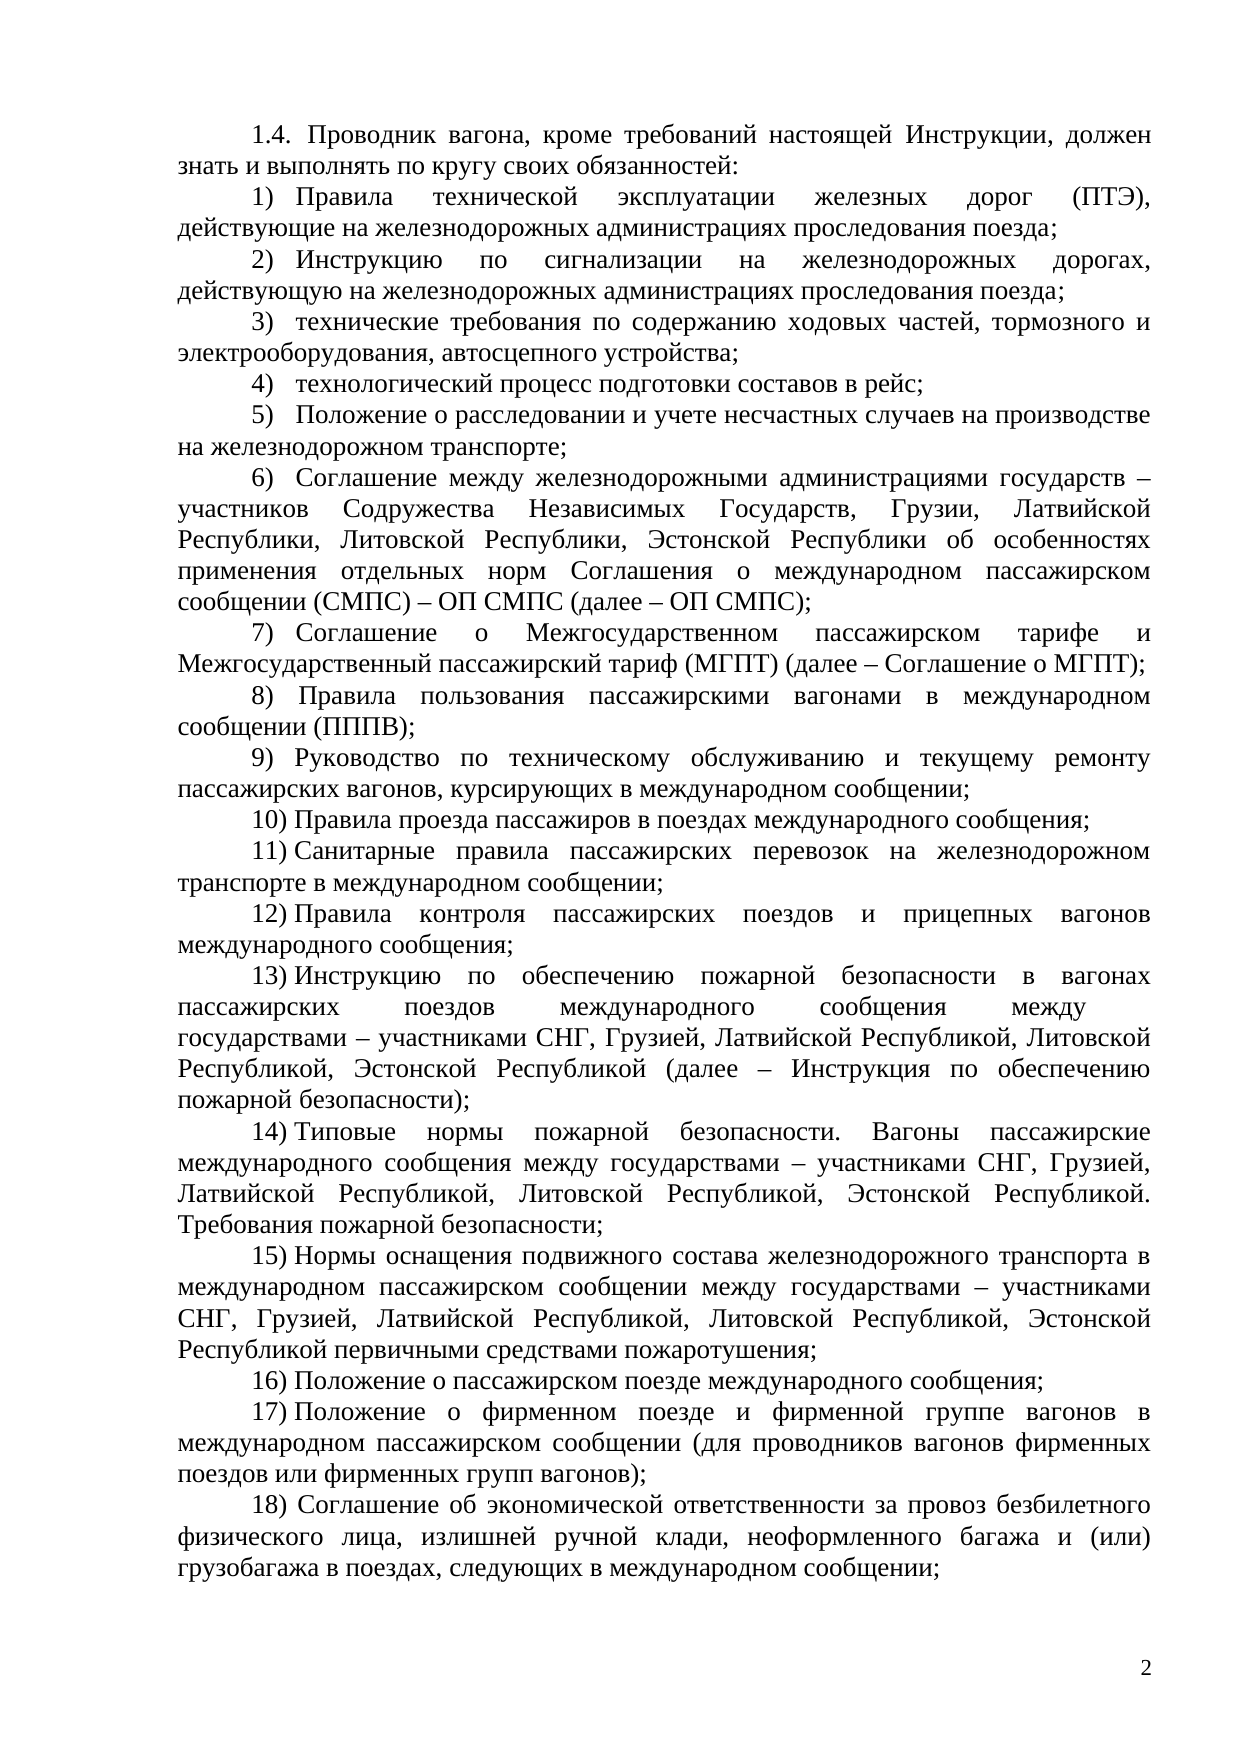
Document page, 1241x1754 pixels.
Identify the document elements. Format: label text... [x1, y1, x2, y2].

text 15) Нормы оснащения подвижного состава железнодорожного транспорта в международном пассажирском сообщении между государствами – участниками СНГ, Грузией, Латвийской Республикой, Литовской Республикой, Эстонской Республикой первичными средствами пожаротушения; [177, 1239, 1152, 1364]
text 7) Соглашение о Межгосударственном пассажирском тарифе и Межгосударственный пассажирский тариф (МГПТ) (далее – Соглашение о МГПТ); [177, 616, 1152, 679]
text 12) Правила контроля пассажирских поездов и прицепных вагонов международного сообщения; [177, 897, 1152, 959]
text 3) технические требования по содержанию ходовых частей, тормозного и электрооборудования, автосцепного устройства; [177, 305, 1152, 367]
text 18) Соглашение об экономической ответственности за провоз безбилетного физического лица, излишней ручной клади, неоформленного багажа и (или) грузобагажа в поездах, следующих в международном сообщении; [177, 1488, 1152, 1582]
text 9) Руководство по техническому обслуживанию и текущему ремонту пассажирских вагонов, курсирующих в международном сообщении; [177, 741, 1152, 803]
text 13) Инструкцию по обеспечению пожарной безопасности в вагонах пассажирских поездов международного сообщения между государствами – участниками СНГ, Грузией, Латвийской Республикой, Литовской Республикой, Эстонской Республикой (далее – Инструкция по обеспечению пожарной безопасности); [177, 959, 1152, 1115]
text 16) Положение о пассажирском поезде международного сообщения; [177, 1364, 1152, 1395]
text 4) технологический процесс подготовки составов в рейс; [177, 367, 1152, 398]
text 10) Правила проезда пассажиров в поездах международного сообщения; [177, 803, 1152, 834]
text 11) Санитарные правила пассажирских перевозок на железнодорожном транспорте в международном сообщении; [177, 834, 1152, 897]
text 1.4. Проводник вагона, кроме требований настоящей Инструкции, должен знать и выполнять по кругу своих обязанностей: [177, 118, 1152, 180]
text 14) Типовые нормы пожарной безопасности. Вагоны пассажирские международного сообщения между государствами – участниками СНГ, Грузией, Латвийской Республикой, Литовской Республикой, Эстонской Республикой. Требования пожарной безопасности; [177, 1115, 1152, 1239]
text 6) Соглашение между железнодорожными администрациями государств – участников Содружества Независимых Государств, Грузии, Латвийской Республики, Литовской Республики, Эстонской Республики об особенностях применения отдельных норм Соглашения о международном пассажирском сообщении (СМПС) – ОП СМПС (далее – ОП СМПС); [177, 461, 1152, 616]
text 5) Положение о расследовании и учете несчастных случаев на производстве на железнодорожном транспорте; [177, 398, 1152, 461]
text 1) Правила технической эксплуатации железных дорог (ПТЭ), действующие на железнодорожных администрациях проследования поезда; [177, 180, 1152, 243]
text 8) Правила пользования пассажирскими вагонами в международном сообщении (ПППВ); [177, 679, 1152, 741]
text 2) Инструкцию по сигнализации на железнодорожных дорогах, действующую на железнодорожных администрациях проследования поезда; [177, 243, 1152, 305]
text 17) Положение о фирменном поезде и фирменной группе вагонов в международном пассажирском сообщении (для проводников вагонов фирменных поездов или фирменных групп вагонов); [177, 1395, 1152, 1488]
